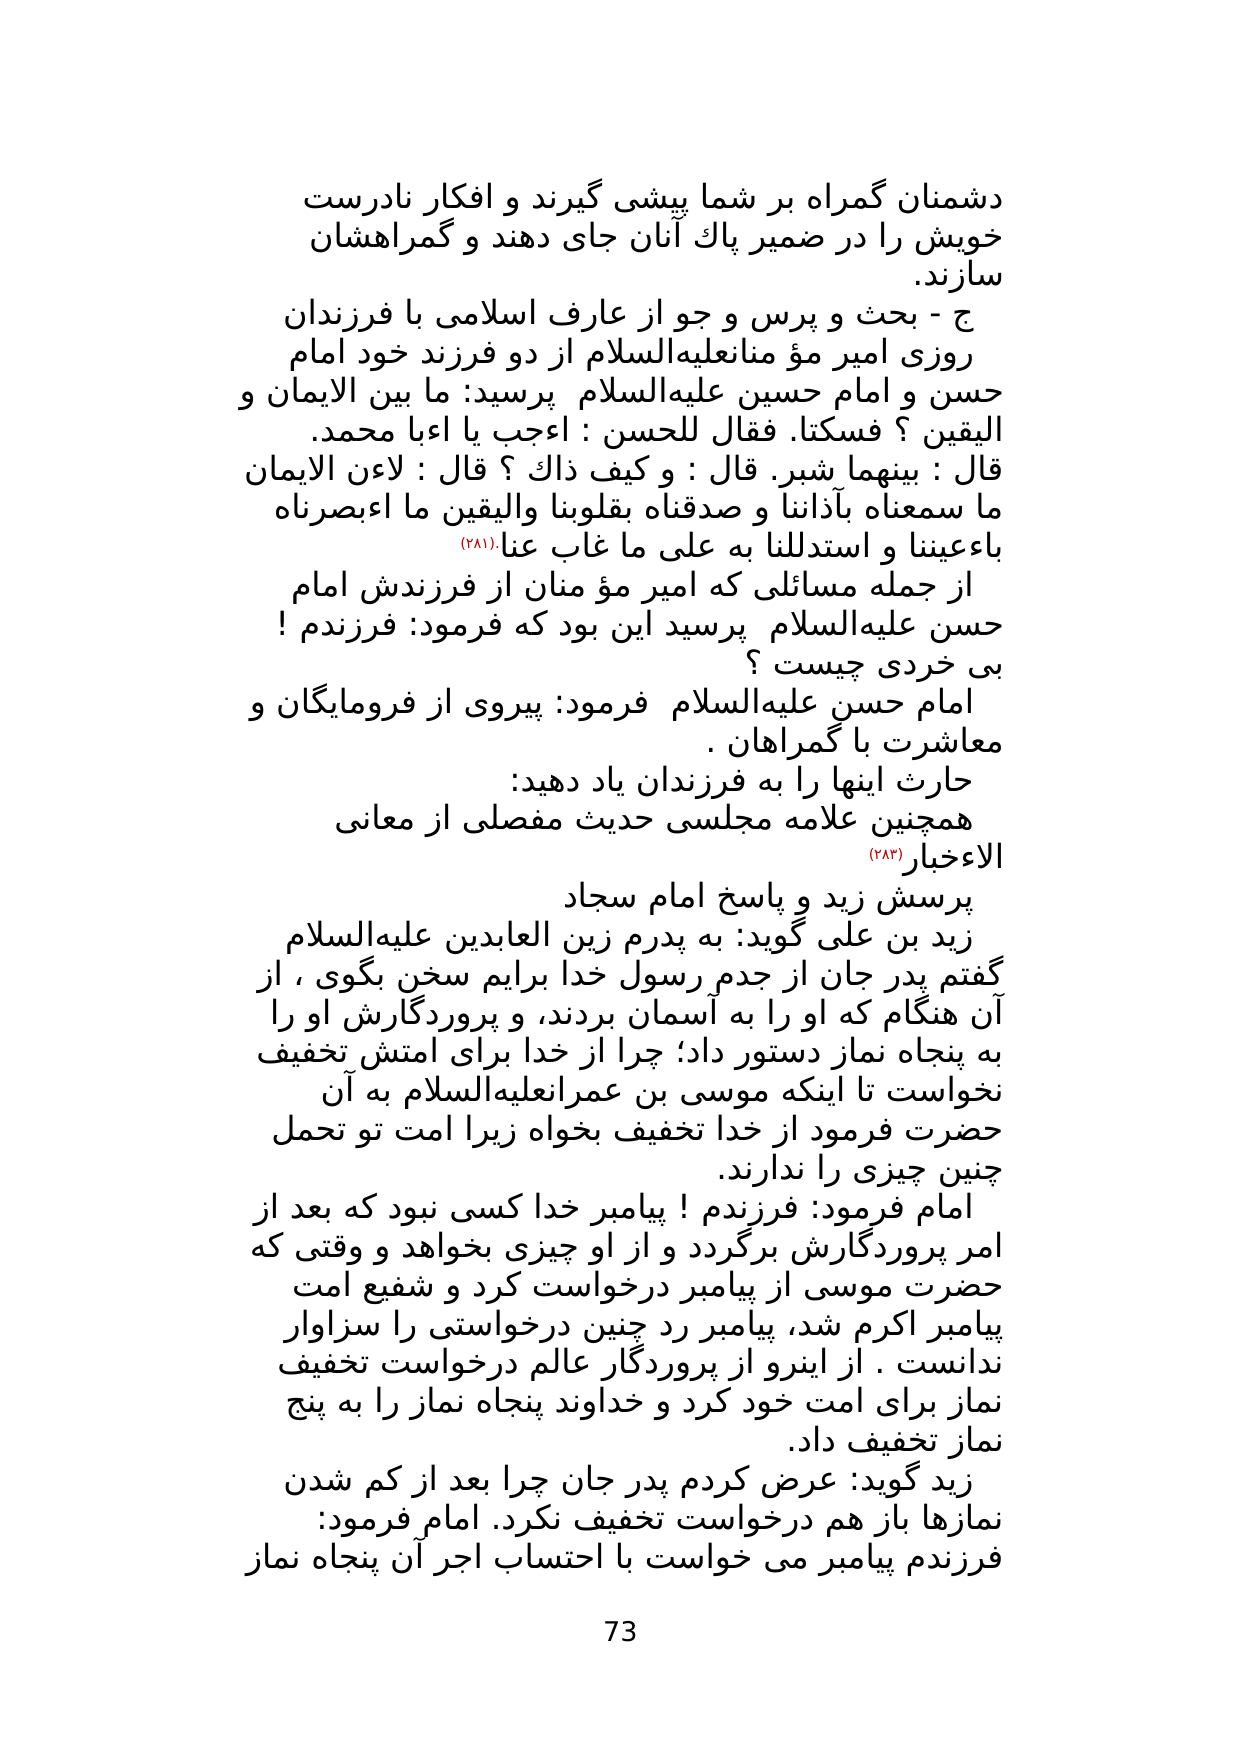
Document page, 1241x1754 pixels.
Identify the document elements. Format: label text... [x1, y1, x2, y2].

text ج - بحث و پرس و جو از عارف اسلامى با فرزندان [236, 294, 1004, 333]
text روزى امير مؤ منانعليه‌السلام از دو فرزند خود امام حسن و امام حسين عليه‌السلام پرسيد: ما بين الايمان و اليقين ؟ فسكتا. فقال للحسن : اءجب يا اءبا محمد. قال : بينهما شبر. قال : و كيف ذاك ؟ قال : لاءن الايمان ما سمعناه بآذاننا و صدقناه بقلوبنا واليقين ما اءبصرناه باءعيننا و استدللنا به على ما غاب عنا.(٢٨١) [236, 333, 1004, 566]
text امام حسن عليه‌السلام فرمود: پيروى از فرومايگان و معاشرت با گمراهان . [236, 682, 1004, 760]
text از جمله مسائلى كه امير مؤ منان از فرزندش امام حسن عليه‌السلام پرسيد اين بود كه فرمود: فرزندم ! بى خردى چيست ؟ [236, 566, 1004, 682]
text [236, 1459, 1004, 1576]
text پرسش زيد و پاسخ امام سجاد [236, 877, 1004, 915]
text امام فرمود: فرزندم ! پيامبر خدا كسى نبود كه بعد از امر پروردگارش برگردد و از او چيزى بخواهد و وقتى كه حضرت موسى از پيامبر درخواست كرد و شفيع امت پيامبر اكرم شد، پيامبر رد چنين درخواستى را سزاوار ندانست . از اينرو از پروردگار عالم درخواست تخفيف نماز براى امت خود كرد و خداوند پنجاه نماز را به پنج نماز تخفيف داد. [236, 1187, 1004, 1459]
text حارث اينها را به فرزندان ياد دهيد: [236, 760, 1004, 799]
text همچنين علامه مجلسى حديث مفصلى از معانى الاءخبار(٢٨٣) [236, 799, 1004, 877]
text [236, 177, 1004, 294]
text زيد بن على گويد: به پدرم زين العابدين عليه‌السلام گفتم پدر جان از جدم رسول خدا برايم سخن بگوى ، از آن هنگام كه او را به آسمان بردند، و پروردگارش او را به پنجاه نماز دستور داد؛ چرا از خدا براى امتش تخفيف نخواست تا اينكه موسى بن عمرانعليه‌السلام به آن حضرت فرمود از خدا تخفيف بخواه زيرا امت تو تحمل چنين چيزى را ندارند. [236, 915, 1004, 1187]
